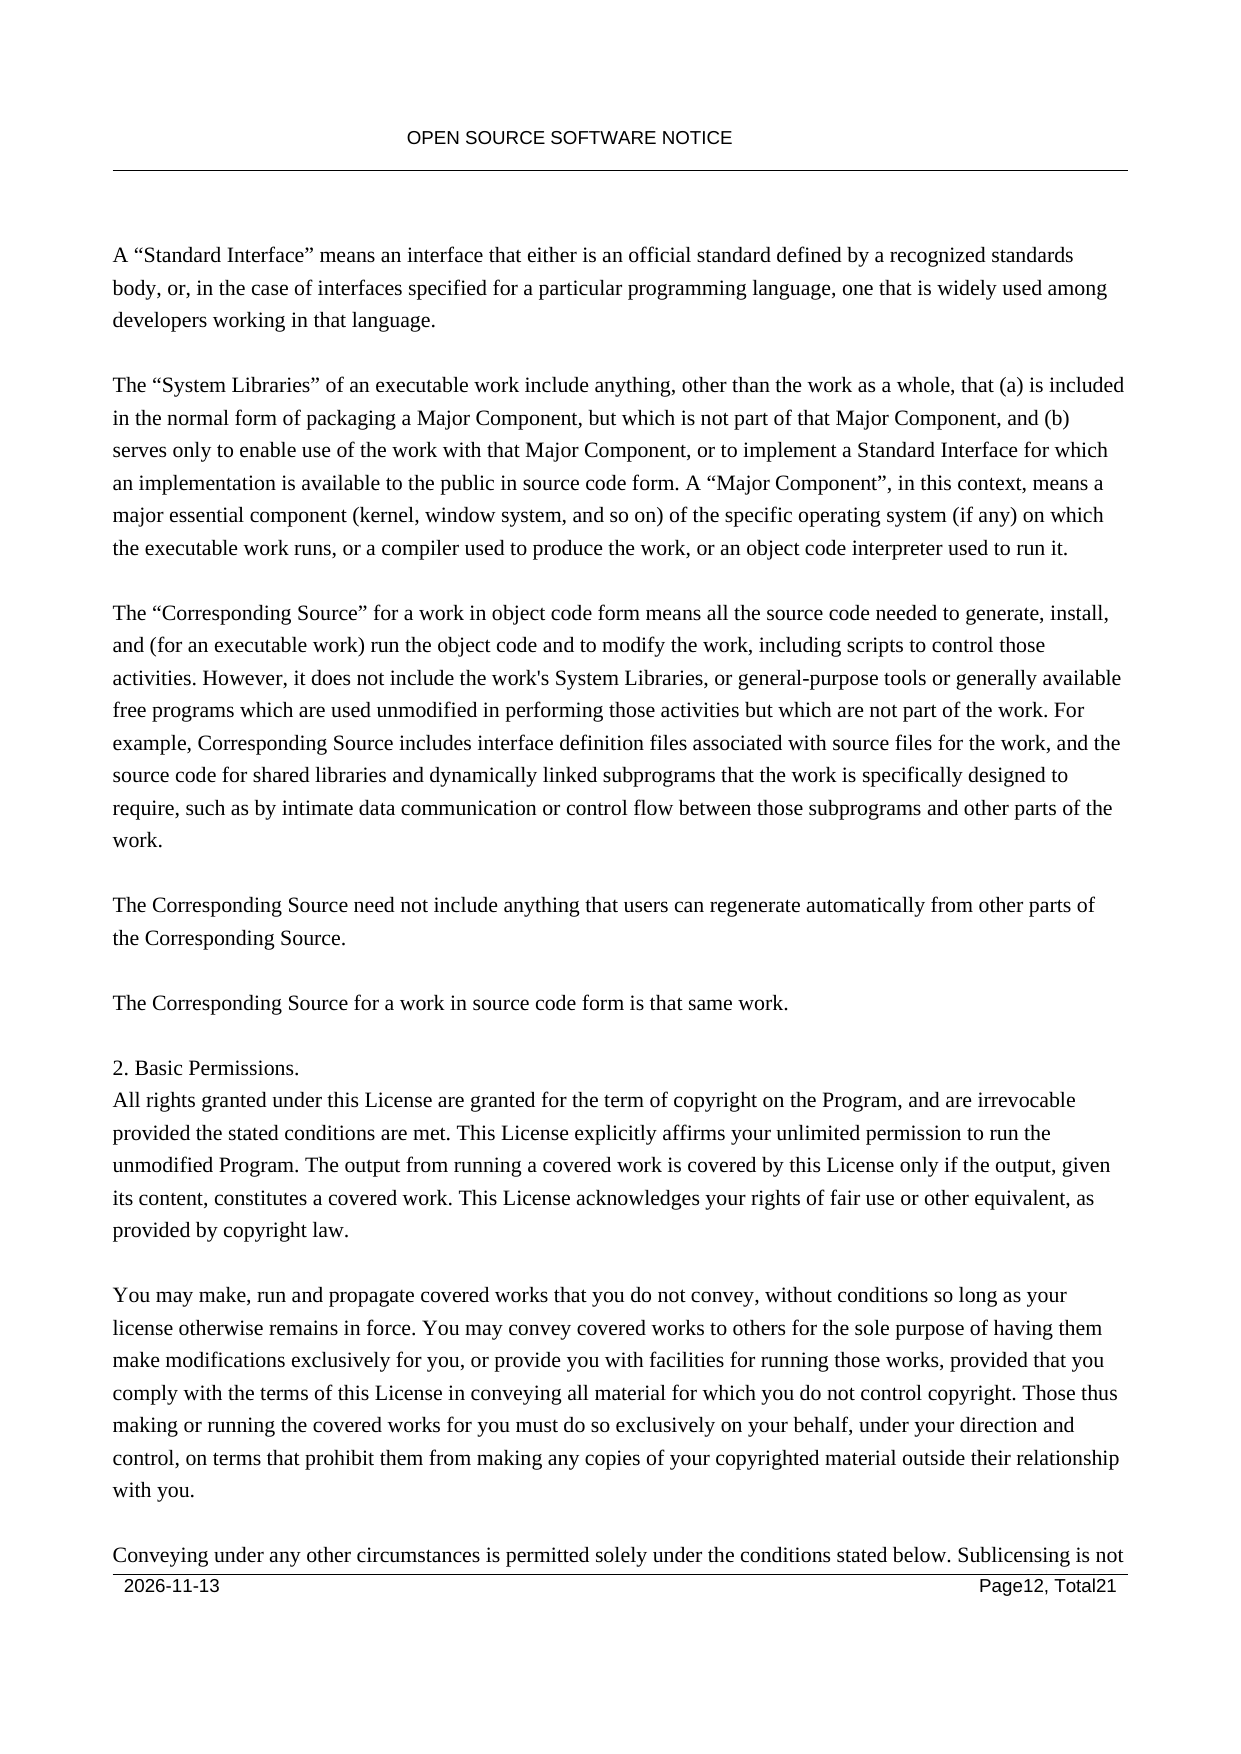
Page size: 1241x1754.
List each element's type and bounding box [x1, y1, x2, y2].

text [112, 206, 1128, 1571]
